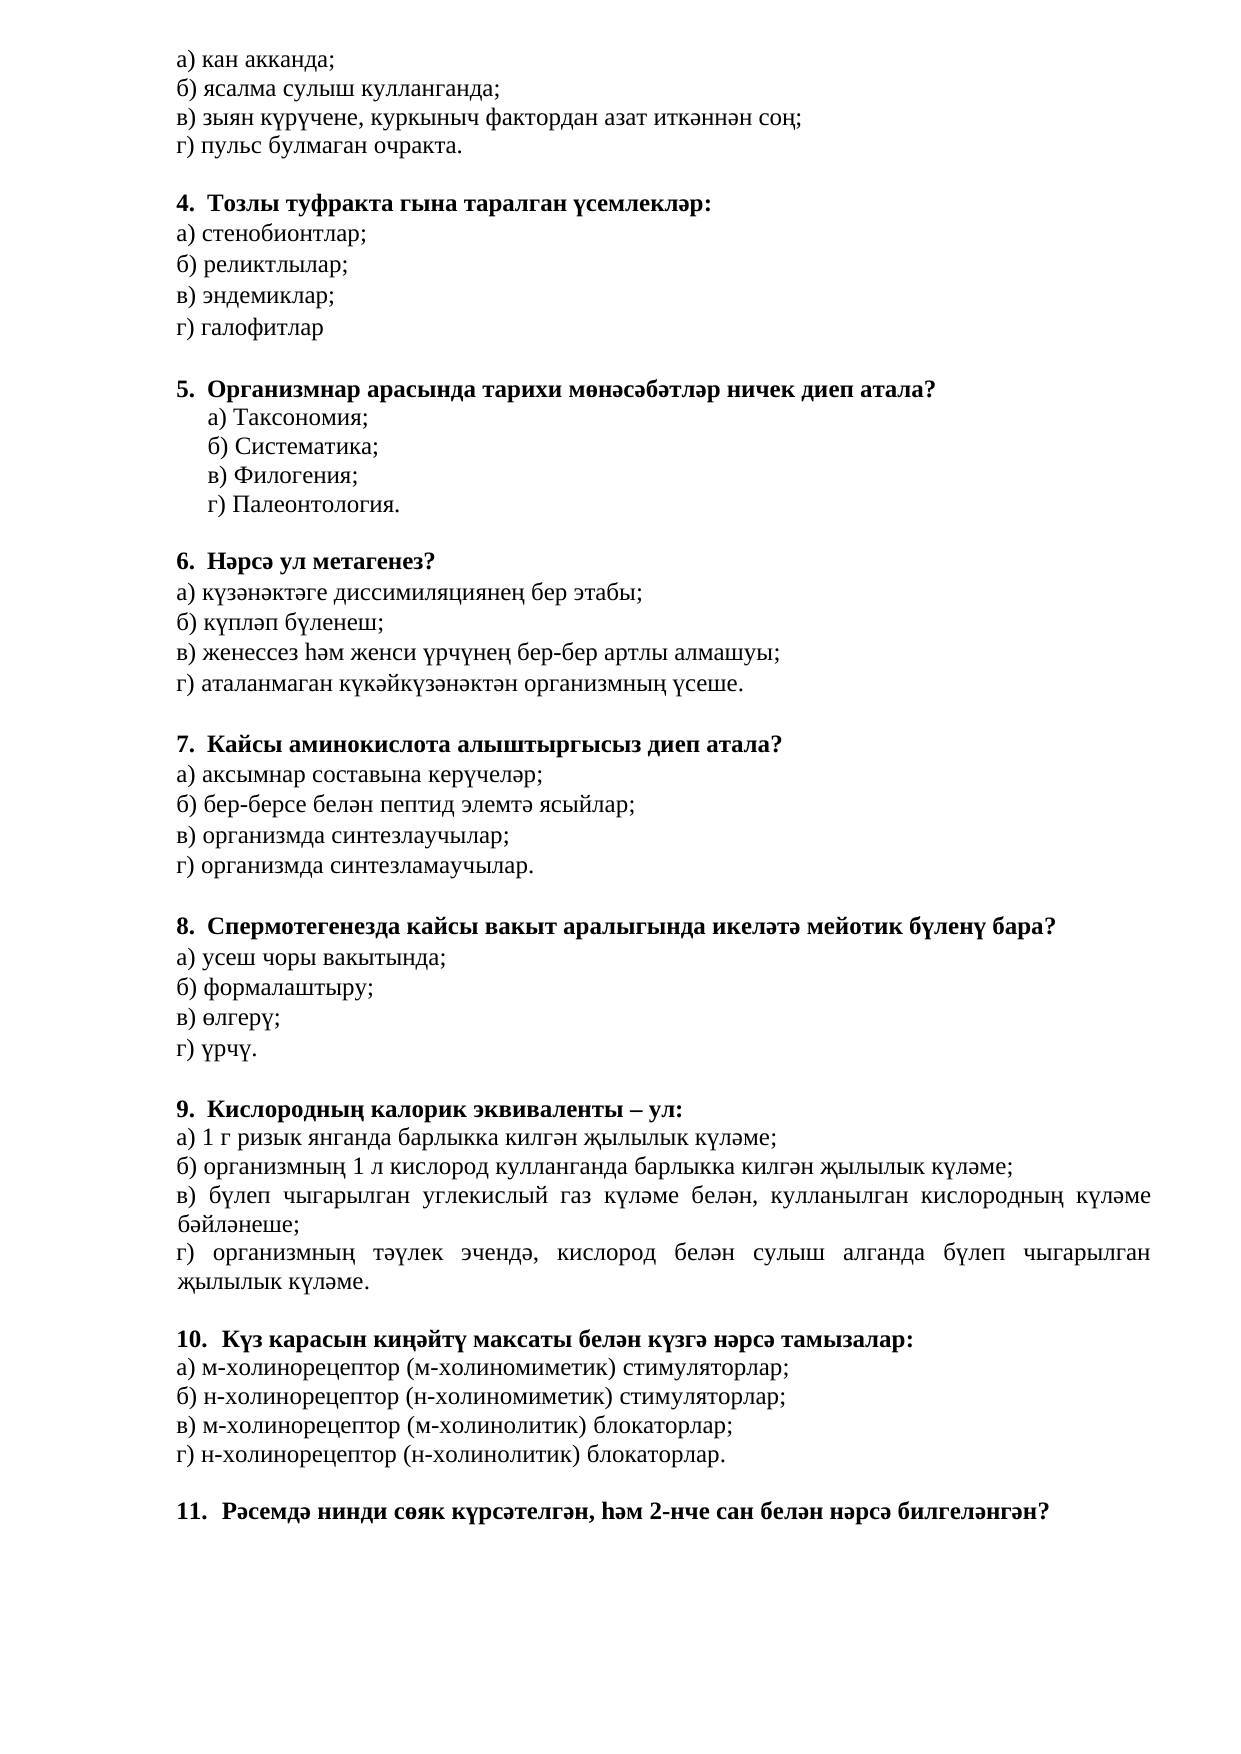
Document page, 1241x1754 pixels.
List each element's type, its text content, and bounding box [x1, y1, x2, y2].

text г) н-холинорецептор (н-холинолитик) блокаторлар. [176, 1439, 1152, 1467]
list в) женессез һәм женси үрчүнең бер-бер артлы алмашуы; [176, 637, 1152, 666]
list а) аксымнар составына керүчеләр; [176, 759, 1152, 788]
text б) организмның 1 л кислород кулланганда барлыкка килгән җылылык күләме; [176, 1151, 1152, 1180]
list б) бер-берсе белән пептид элемтә ясыйлар; [176, 789, 1152, 818]
text б) ясалма сулыш кулланганда; [176, 73, 1152, 102]
list б) реликтлылар; [176, 249, 1152, 278]
text б) Систематика; [176, 431, 1152, 460]
list Организмнар арасында тарихи мөнәсәбәтләр ничек диеп атала? [176, 374, 1152, 402]
text г) пульс булмаган очракта. [176, 131, 1152, 159]
list а) стенобионтлар; [176, 218, 1152, 247]
list а) күзәнәктәге диссимиляциянең бер этабы; [176, 577, 1152, 605]
list г) үрчү. [176, 1033, 1152, 1062]
list б) формалаштыру; [176, 972, 1152, 1001]
text в) бүлеп чыгарылган углекислый газ күләме белән, кулланылган кислородның күләме бәйләнеше; [176, 1180, 1152, 1237]
list в) организмда синтезлаучылар; [176, 820, 1152, 849]
list Нәрсә ул метагенез? [176, 546, 1152, 575]
text а) 1 г ризык янганда барлыкка килгән җылылык күләме; [176, 1122, 1152, 1151]
list а) усеш чоры вакытында; [176, 942, 1152, 970]
text а) кан акканда; [176, 44, 1152, 73]
text в) м-холинорецептор (м-холинолитик) блокаторлар; [176, 1410, 1152, 1439]
list Кайсы аминокислота алыштыргысыз диеп атала? [176, 729, 1152, 757]
list Кислородның калорик эквиваленты – ул: [176, 1094, 1152, 1122]
text а) Таксономия; [176, 402, 1152, 431]
text а) м-холинорецептор (м-холиномиметик) стимуляторлар; [176, 1352, 1152, 1381]
list в) эндемиклар; [176, 281, 1152, 309]
list Спермотегенезда кайсы вакыт аралыгында икеләтә мейотик бүленү бара? [176, 911, 1152, 940]
list в) өлгерү; [176, 1002, 1152, 1031]
text в) зыян күрүчене, куркыныч фактордан азат иткәннән соң; [176, 102, 1152, 131]
text в) Филогения; [176, 460, 1152, 489]
list Тозлы туфракта гына таралган үсемлекләр: [176, 188, 1152, 217]
list б) күпләп бүленеш; [176, 607, 1152, 636]
text г) Палеонтология. [176, 489, 1152, 517]
text б) н-холинорецептор (н-холиномиметик) стимуляторлар; [176, 1381, 1152, 1410]
list г) организмда синтезламаучылар. [176, 850, 1152, 879]
list Рәсемдә нинди сөяк күрсәтелгән, һәм 2-нче сан белән нәрсә билгеләнгән? [176, 1496, 1152, 1525]
list г) аталанмаган күкәйкүзәнәктән организмның үсеше. [176, 668, 1152, 697]
list г) галофитлар [176, 312, 1152, 340]
list Күз карасын киңәйтү максаты белән күзгә нәрсә тамызалар: [176, 1324, 1152, 1352]
text г) организмның тәүлек эчендә, кислород белән сулыш алганда бүлеп чыгарылган җылылык күләме. [176, 1237, 1152, 1295]
